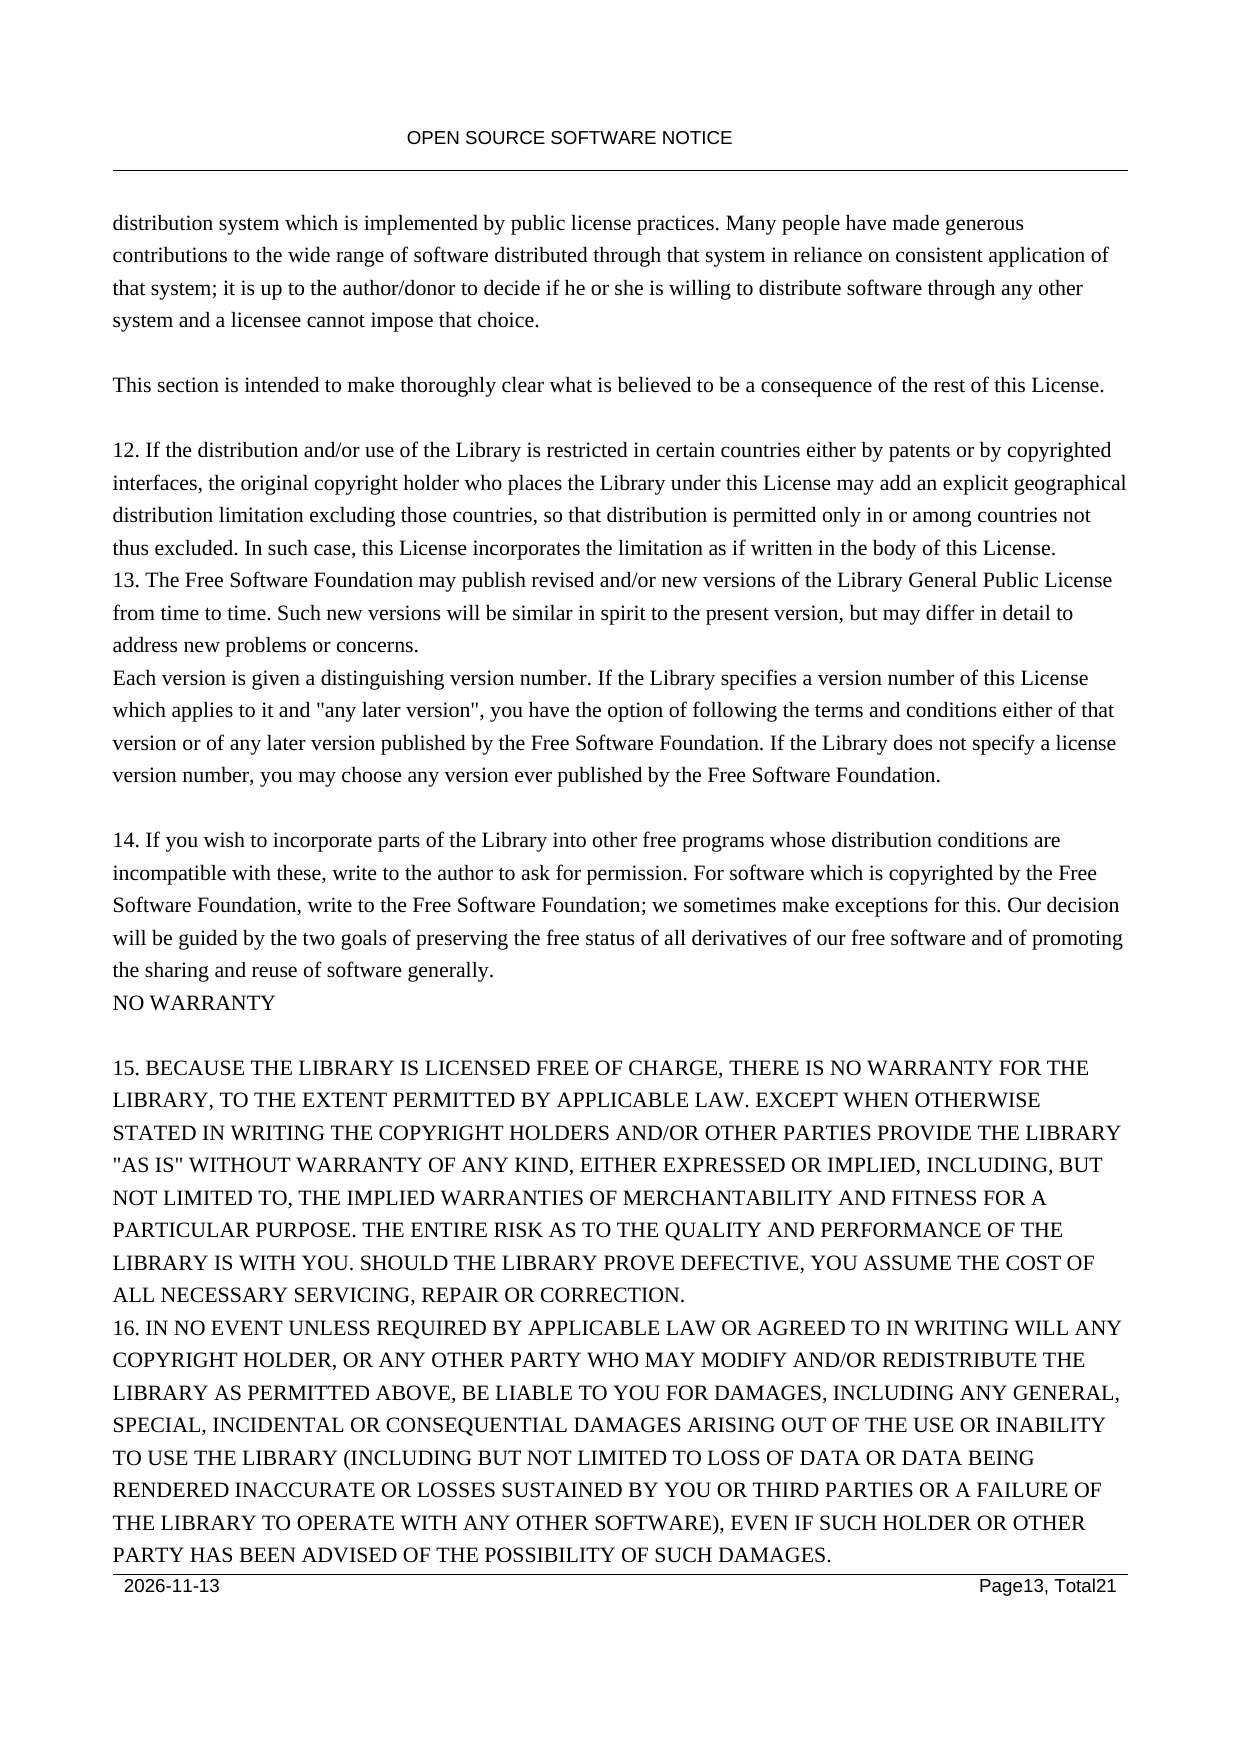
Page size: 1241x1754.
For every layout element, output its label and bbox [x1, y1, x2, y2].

text [112, 206, 1128, 1571]
